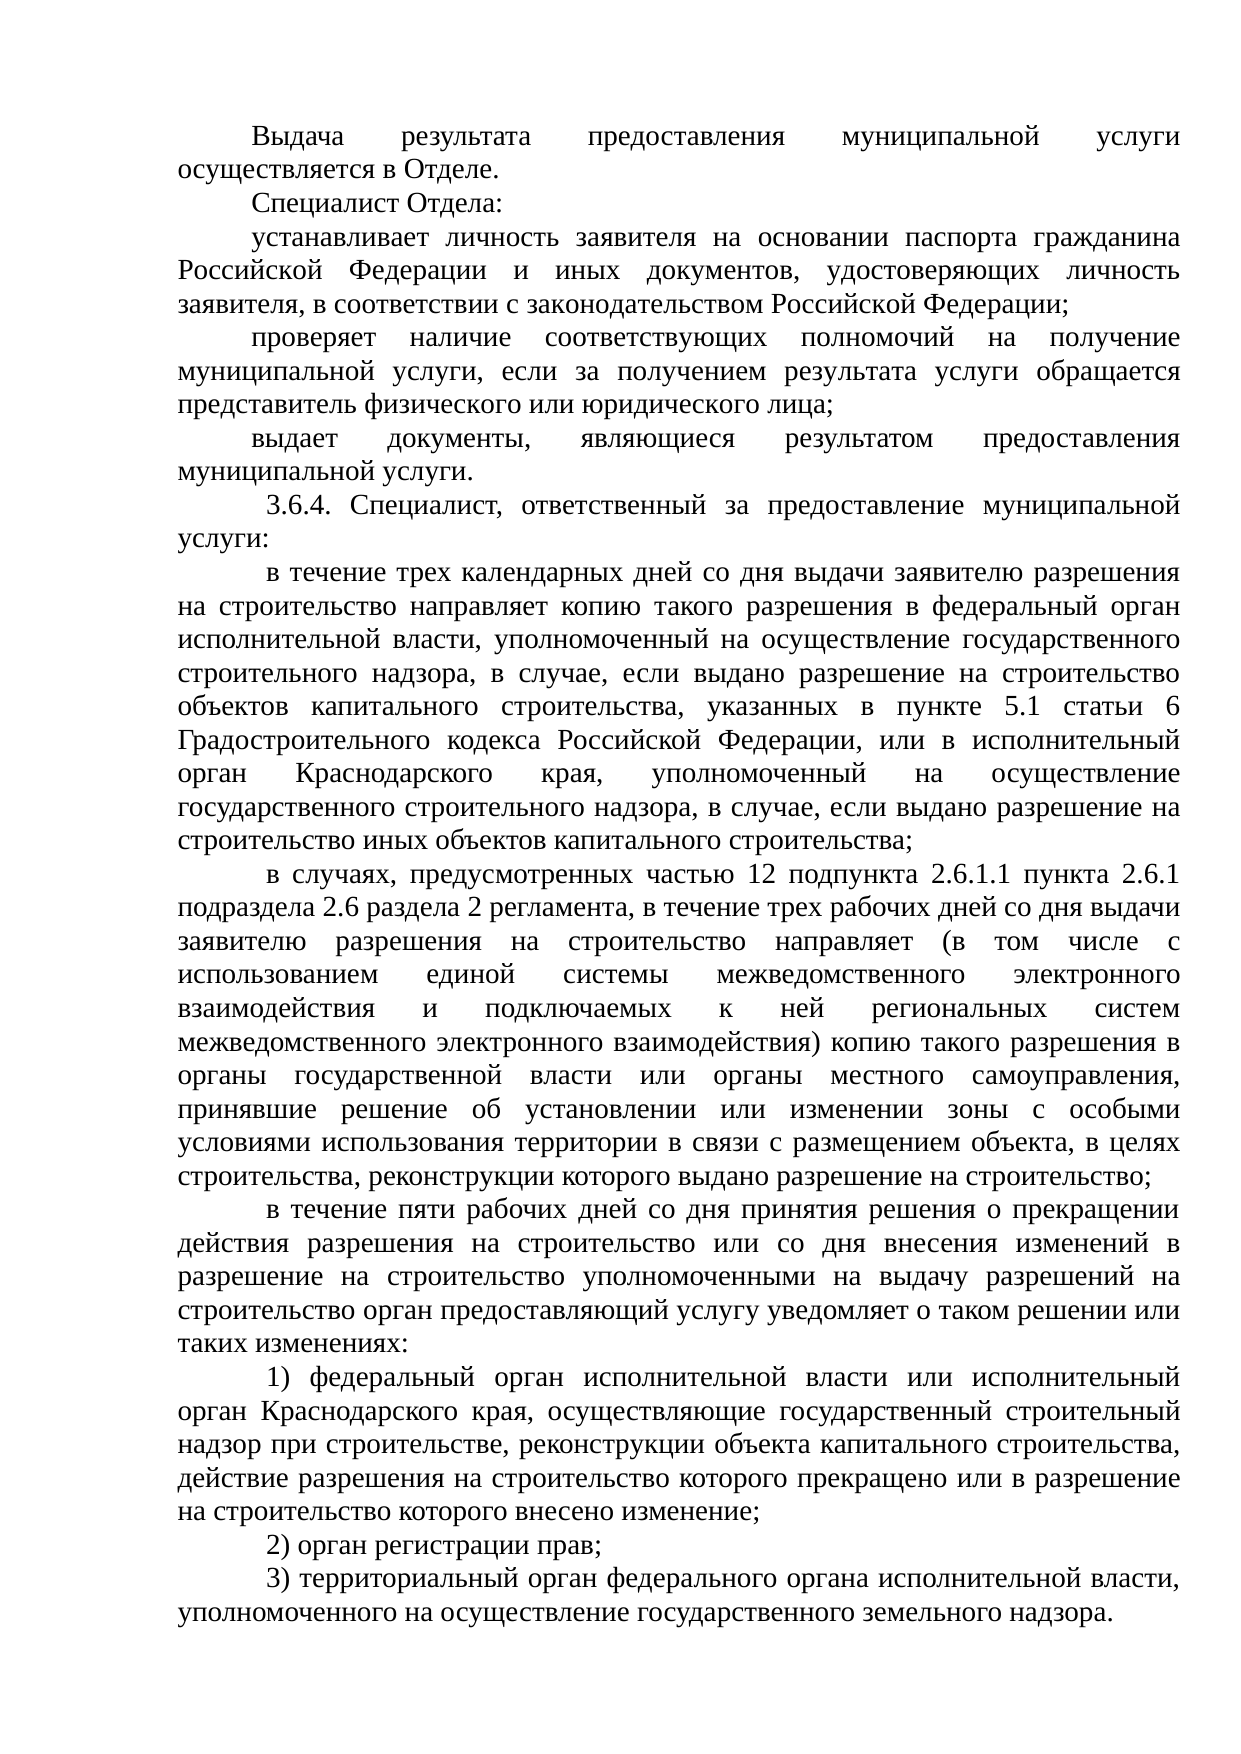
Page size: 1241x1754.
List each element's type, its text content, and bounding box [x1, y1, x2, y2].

text выдает документы, являющиеся результатом предоставления муниципальной услуги. [177, 420, 1181, 487]
text Специалист Отдела: [177, 185, 1181, 219]
text в случаях, предусмотренных частью 12 подпункта 2.6.1.1 пункта 2.6.1 подраздела 2.6 раздела 2 регламента, в течение трех рабочих дней со дня выдачи заявителю разрешения на строительство направляет (в том числе с использованием единой системы межведомственного электронного взаимодействия и подключаемых к ней региональных систем межведомственного электронного взаимодействия) копию такого разрешения в органы государственной власти или органы местного самоуправления, принявшие решение об установлении или изменении зоны с особыми условиями использования территории в связи с размещением объекта, в целях строительства, реконструкции которого выдано разрешение на строительство; [177, 856, 1181, 1191]
text проверяет наличие соответствующих полномочий на получение муниципальной услуги, если за получением результата услуги обращается представитель физического или юридического лица; [177, 319, 1181, 420]
text 3) территориальный орган федерального органа исполнительной власти, уполномоченного на осуществление государственного земельного надзора. [177, 1560, 1181, 1627]
text в течение пяти рабочих дней со дня принятия решения о прекращении действия разрешения на строительство или со дня внесения изменений в разрешение на строительство уполномоченными на выдачу разрешений на строительство орган предоставляющий услугу уведомляет о таком решении или таких изменениях: [177, 1191, 1181, 1359]
text Выдача результата предоставления муниципальной услуги осуществляется в Отделе. [177, 118, 1181, 185]
text устанавливает личность заявителя на основании паспорта гражданина Российской Федерации и иных документов, удостоверяющих личность заявителя, в соответствии с законодательством Российской Федерации; [177, 219, 1181, 319]
text в течение трех календарных дней со дня выдачи заявителю разрешения на строительство направляет копию такого разрешения в федеральный орган исполнительной власти, уполномоченный на осуществление государственного строительного надзора, в случае, если выдано разрешение на строительство объектов капитального строительства, указанных в пункте 5.1 статьи 6 Градостроительного кодекса Российской Федерации, или в исполнительный орган Краснодарского края, уполномоченный на осуществление государственного строительного надзора, в случае, если выдано разрешение на строительство иных объектов капитального строительства; [177, 554, 1181, 856]
text 1) федеральный орган исполнительной власти или исполнительный орган Краснодарского края, осуществляющие государственный строительный надзор при строительстве, реконструкции объекта капитального строительства, действие разрешения на строительство которого прекращено или в разрешение на строительство которого внесено изменение; [177, 1359, 1181, 1527]
text 3.6.4. Специалист, ответственный за предоставление муниципальной услуги: [177, 487, 1181, 554]
text 2) орган регистрации прав; [177, 1527, 1181, 1560]
